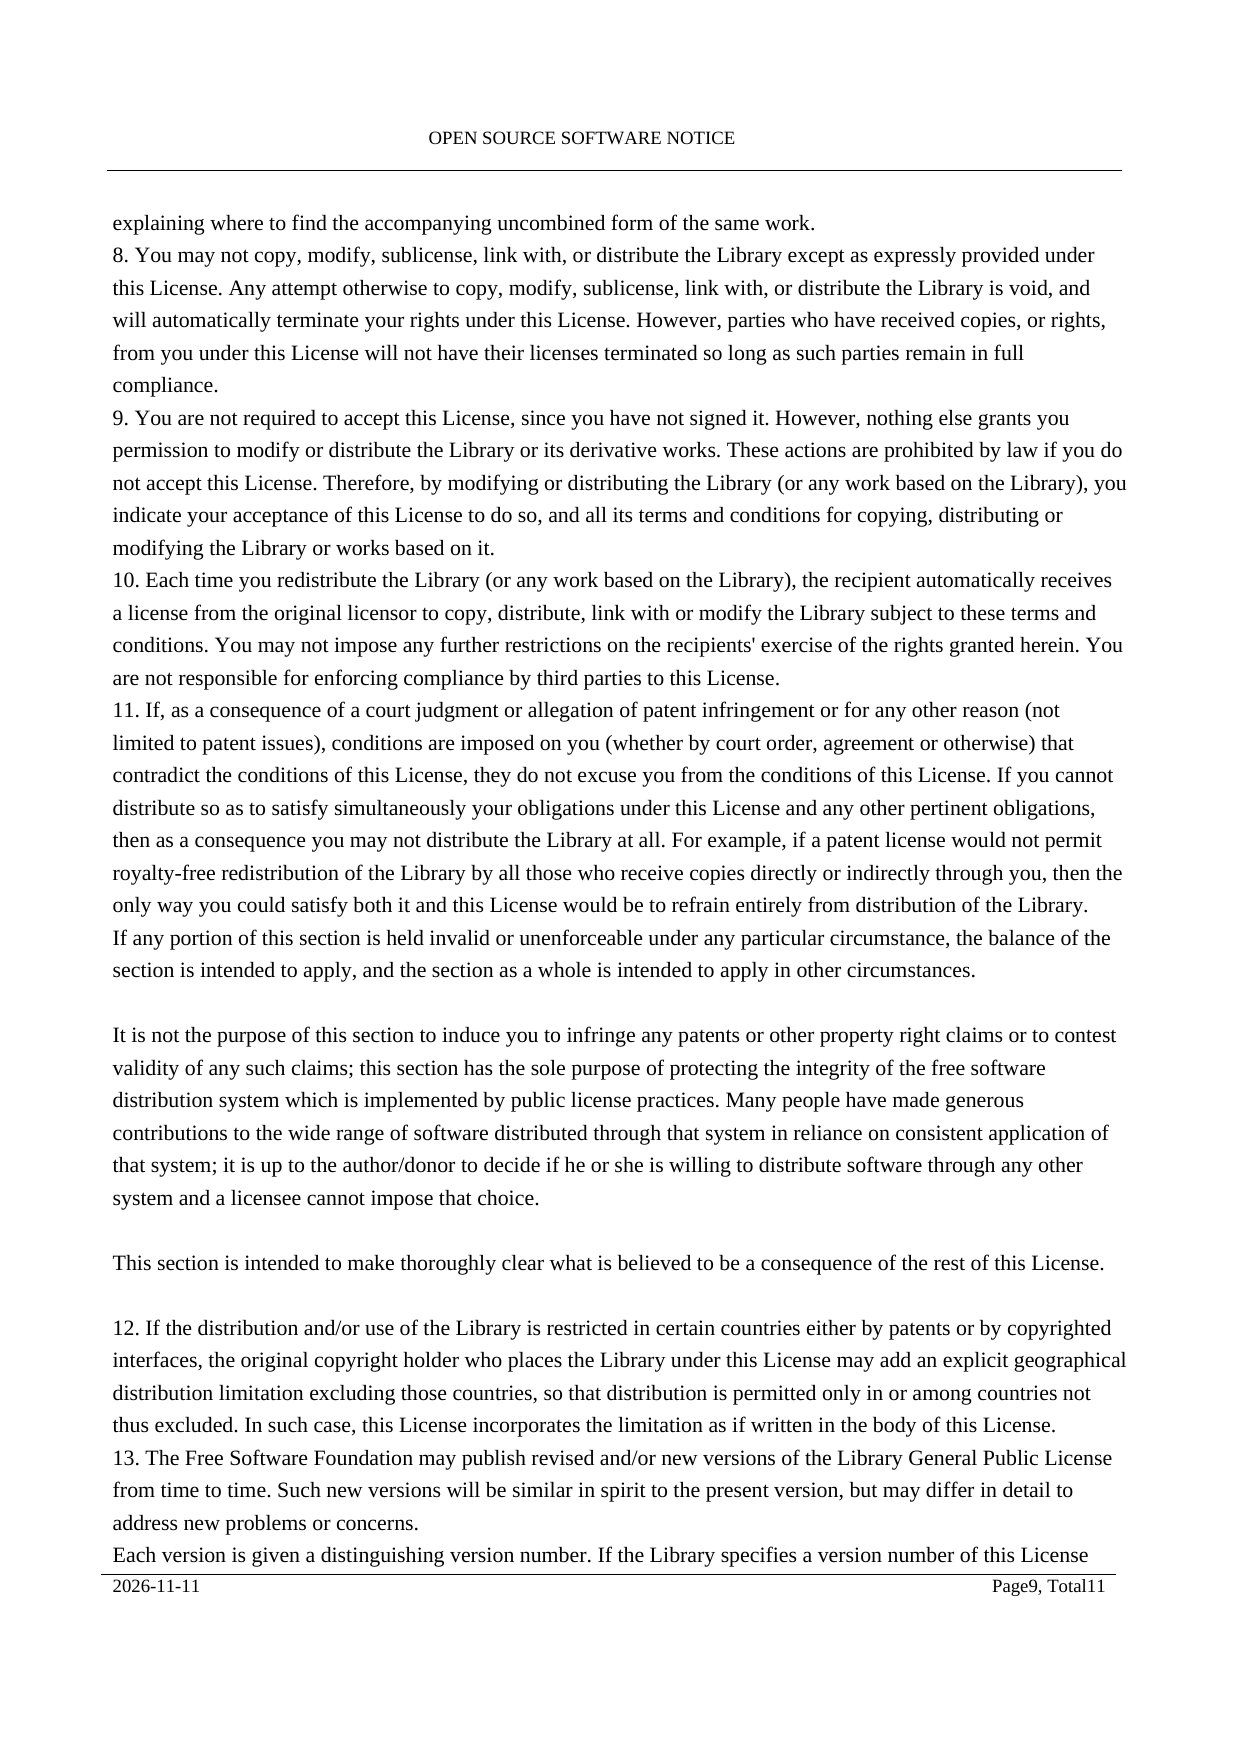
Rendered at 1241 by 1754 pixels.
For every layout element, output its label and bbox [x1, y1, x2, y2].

text [112, 206, 1128, 1571]
